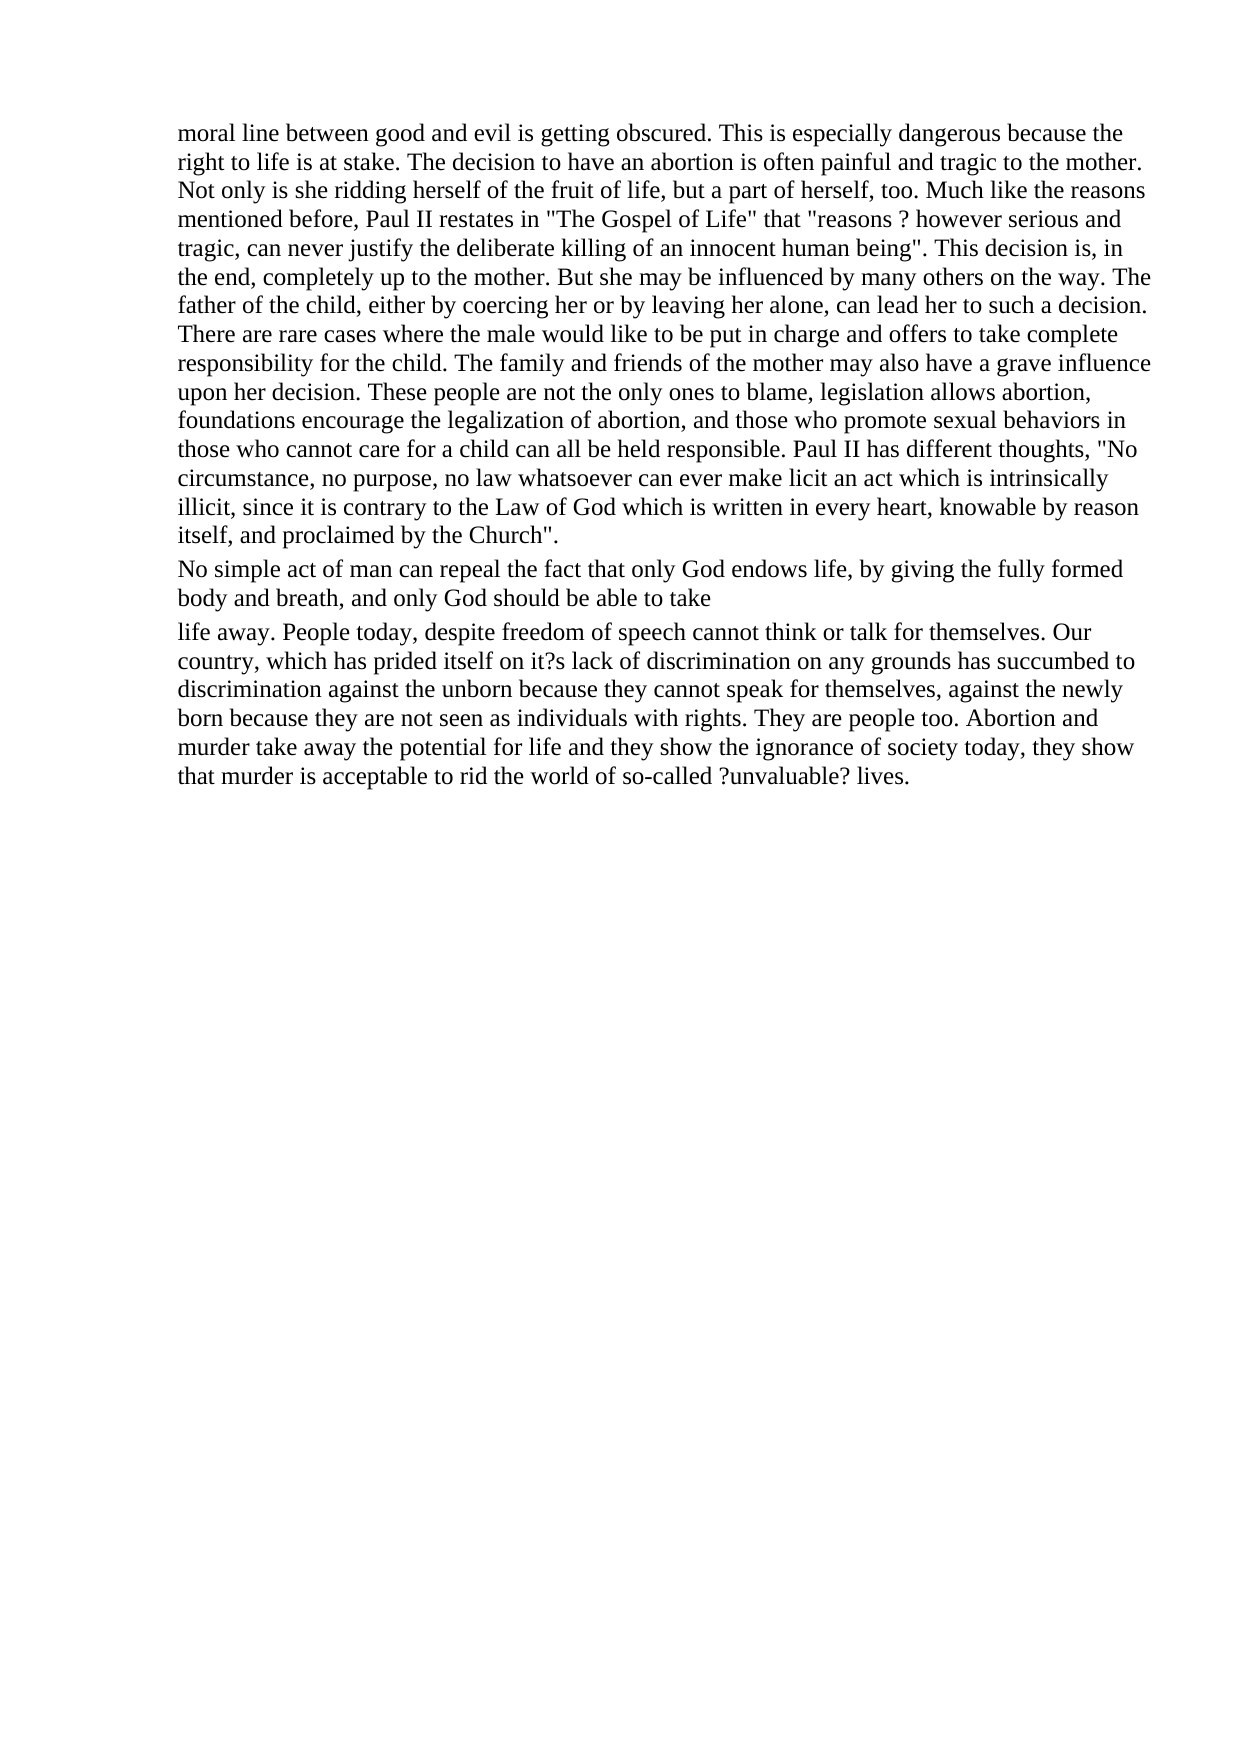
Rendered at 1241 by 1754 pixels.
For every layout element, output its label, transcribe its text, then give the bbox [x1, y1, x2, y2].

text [177, 118, 1152, 549]
text life away. People today, despite freedom of speech cannot think or talk for themselves. Our country, which has prided itself on it?s lack of discrimination on any grounds has succumbed to discrimination against the unborn because they cannot speak for themselves, against the newly born because they are not seen as individuals with rights. They are people too. Abortion and murder take away the potential for life and they show the ignorance of society today, they show that murder is acceptable to rid the world of so-called ?unvaluable? lives. [177, 617, 1152, 789]
text No simple act of man can repeal the fact that only God endows life, by giving the fully formed body and breath, and only God should be able to take [177, 554, 1152, 612]
